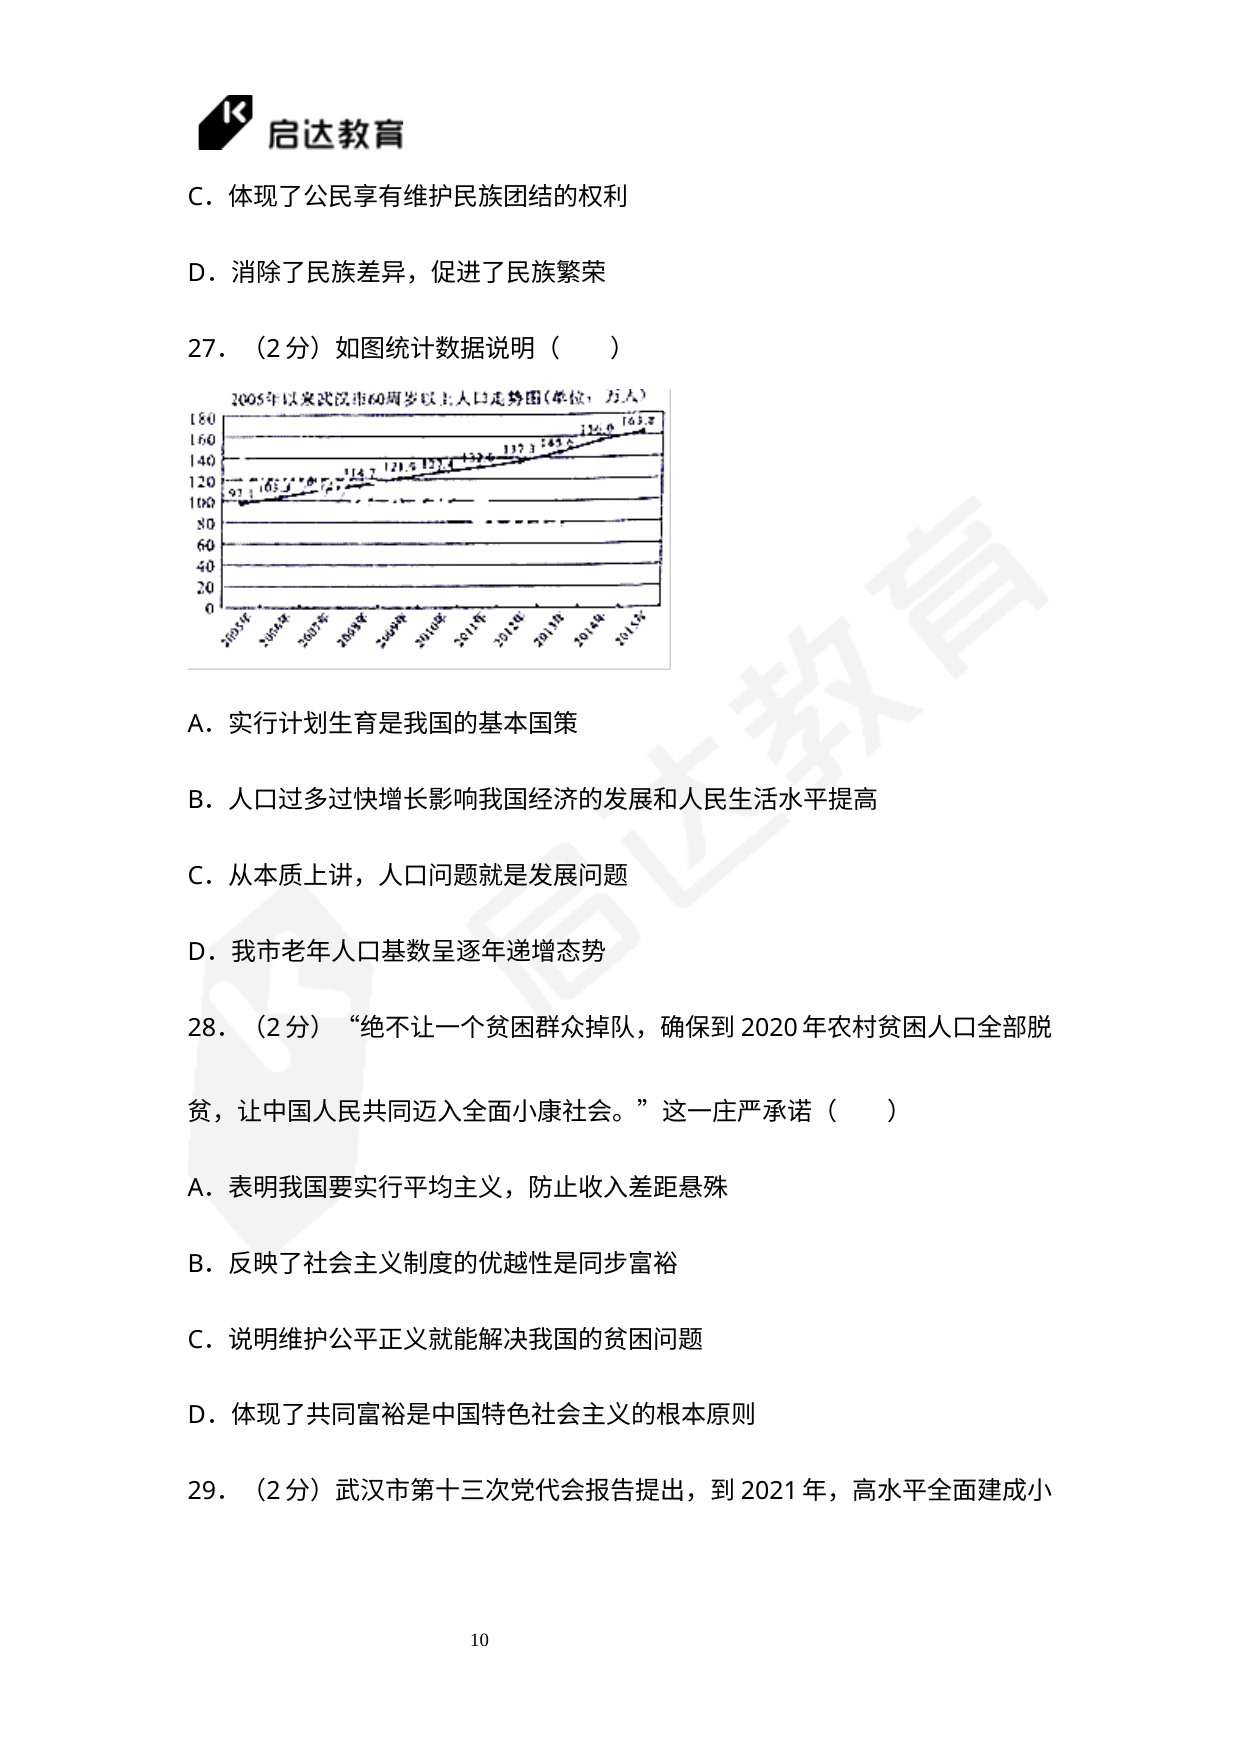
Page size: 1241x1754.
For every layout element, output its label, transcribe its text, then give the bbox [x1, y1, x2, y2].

text C．体现了公民享有维护民族团结的权利 [187, 162, 1053, 227]
picture [198, 95, 404, 150]
text D．消除了民族差异，促进了民族繁荣 [187, 238, 1053, 303]
text 27．（2分）如图统计数据说明（ ） [187, 314, 1053, 379]
text D．我市老年人口基数呈逐年递增态势 [187, 917, 1053, 982]
text 29．（2分）武汉市第十三次党代会报告提出，到2021年，高水平全面建成小康社会，加快建设现代化、国际化、生态化大武汉，要实现该目标，我市必须（ ） [187, 1456, 1053, 1521]
text C．从本质上讲，人口问题就是发展问题 [187, 841, 1053, 906]
text B．人口过多过快增长影响我国经济的发展和人民生活水平提高 [187, 765, 1053, 830]
picture [187, 389, 672, 671]
text C．说明维护公平正义就能解决我国的贫困问题 [187, 1305, 1053, 1370]
text D．体现了共同富裕是中国特色社会主义的根本原则 [187, 1381, 1053, 1446]
text A．表明我国要实行平均主义，防止收入差距悬殊 [187, 1153, 1053, 1218]
text B．反映了社会主义制度的优越性是同步富裕 [187, 1229, 1053, 1294]
text 28．（2分）“绝不让一个贫困群众掉队，确保到2020年农村贫困人口全部脱贫，让中国人民共同迈入全面小康社会。”这一庄严承诺（ ） [187, 993, 1053, 1142]
text A．实行计划生育是我国的基本国策 [187, 689, 1053, 754]
